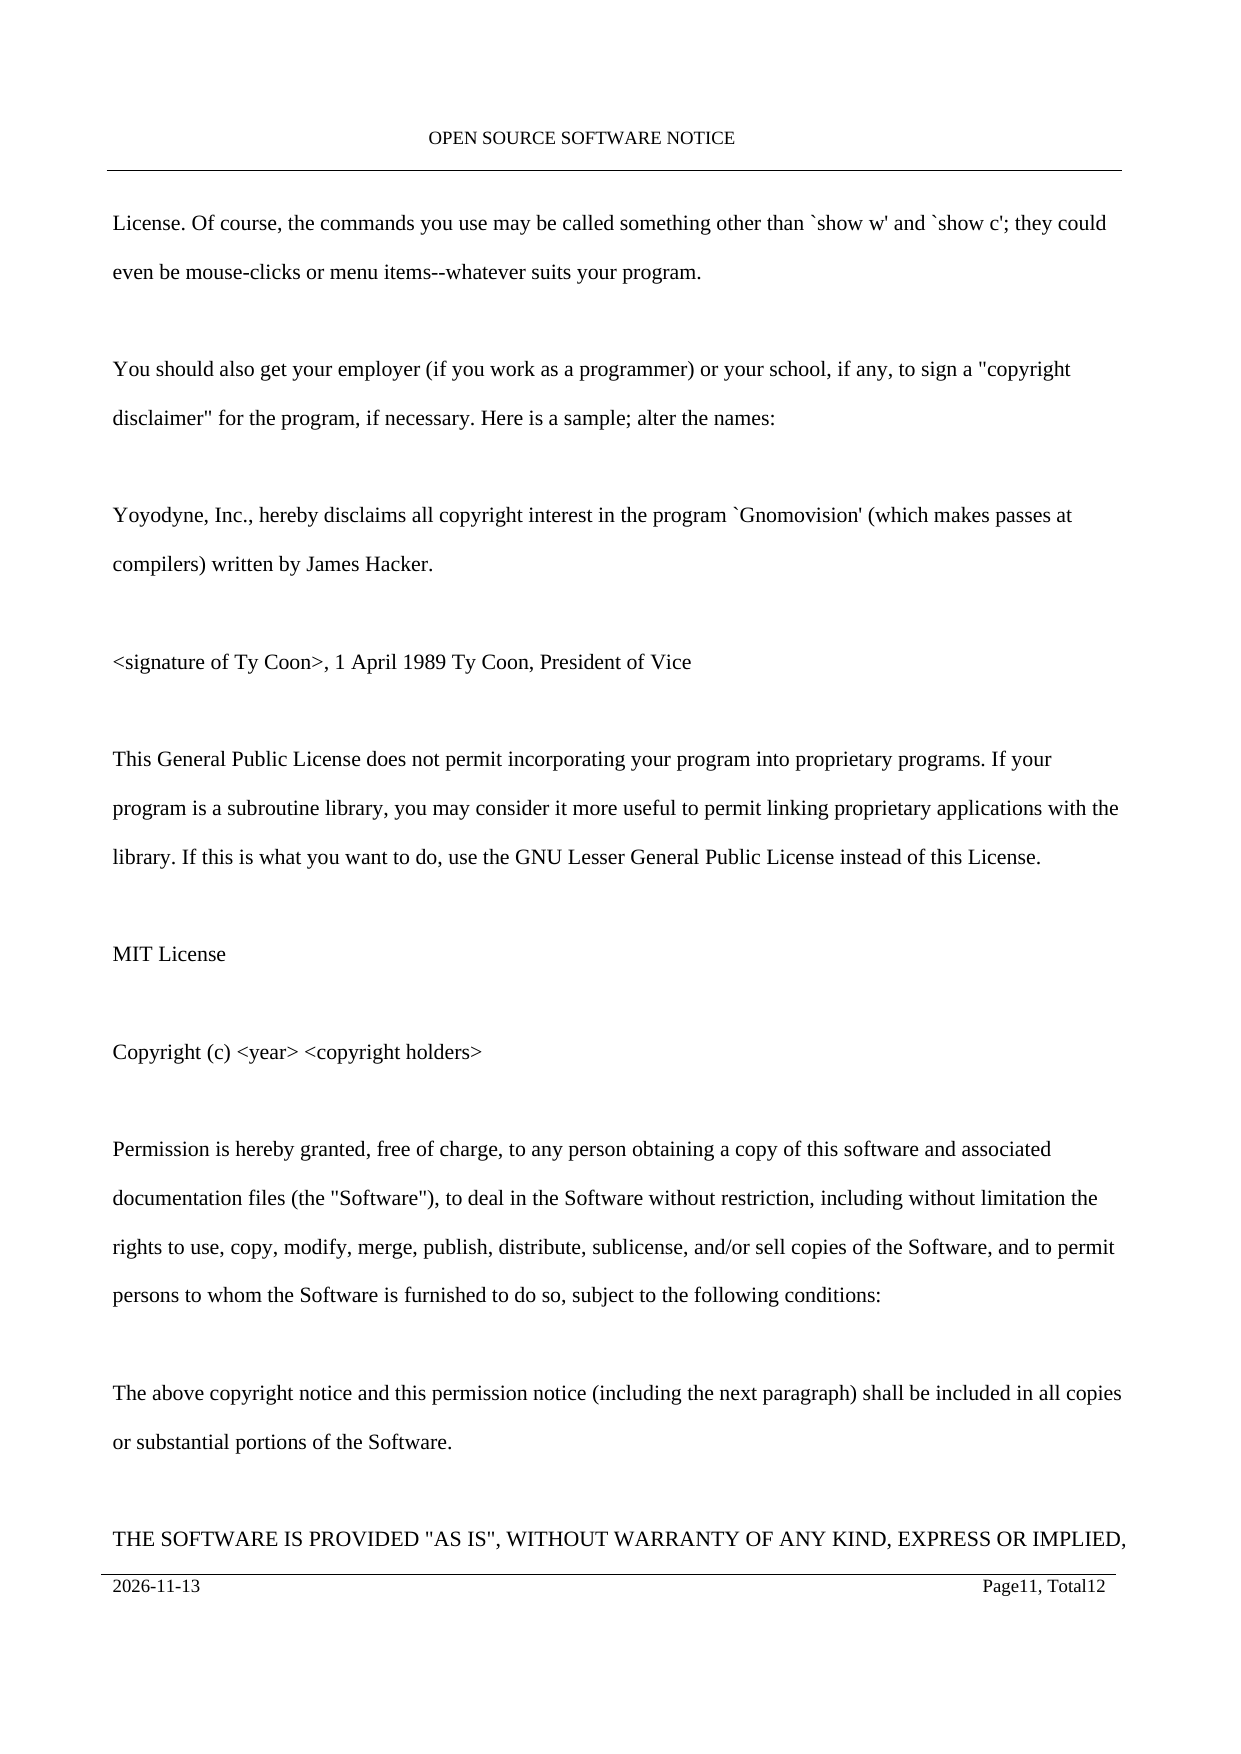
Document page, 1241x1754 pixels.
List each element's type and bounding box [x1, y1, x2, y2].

text [112, 206, 1128, 1555]
